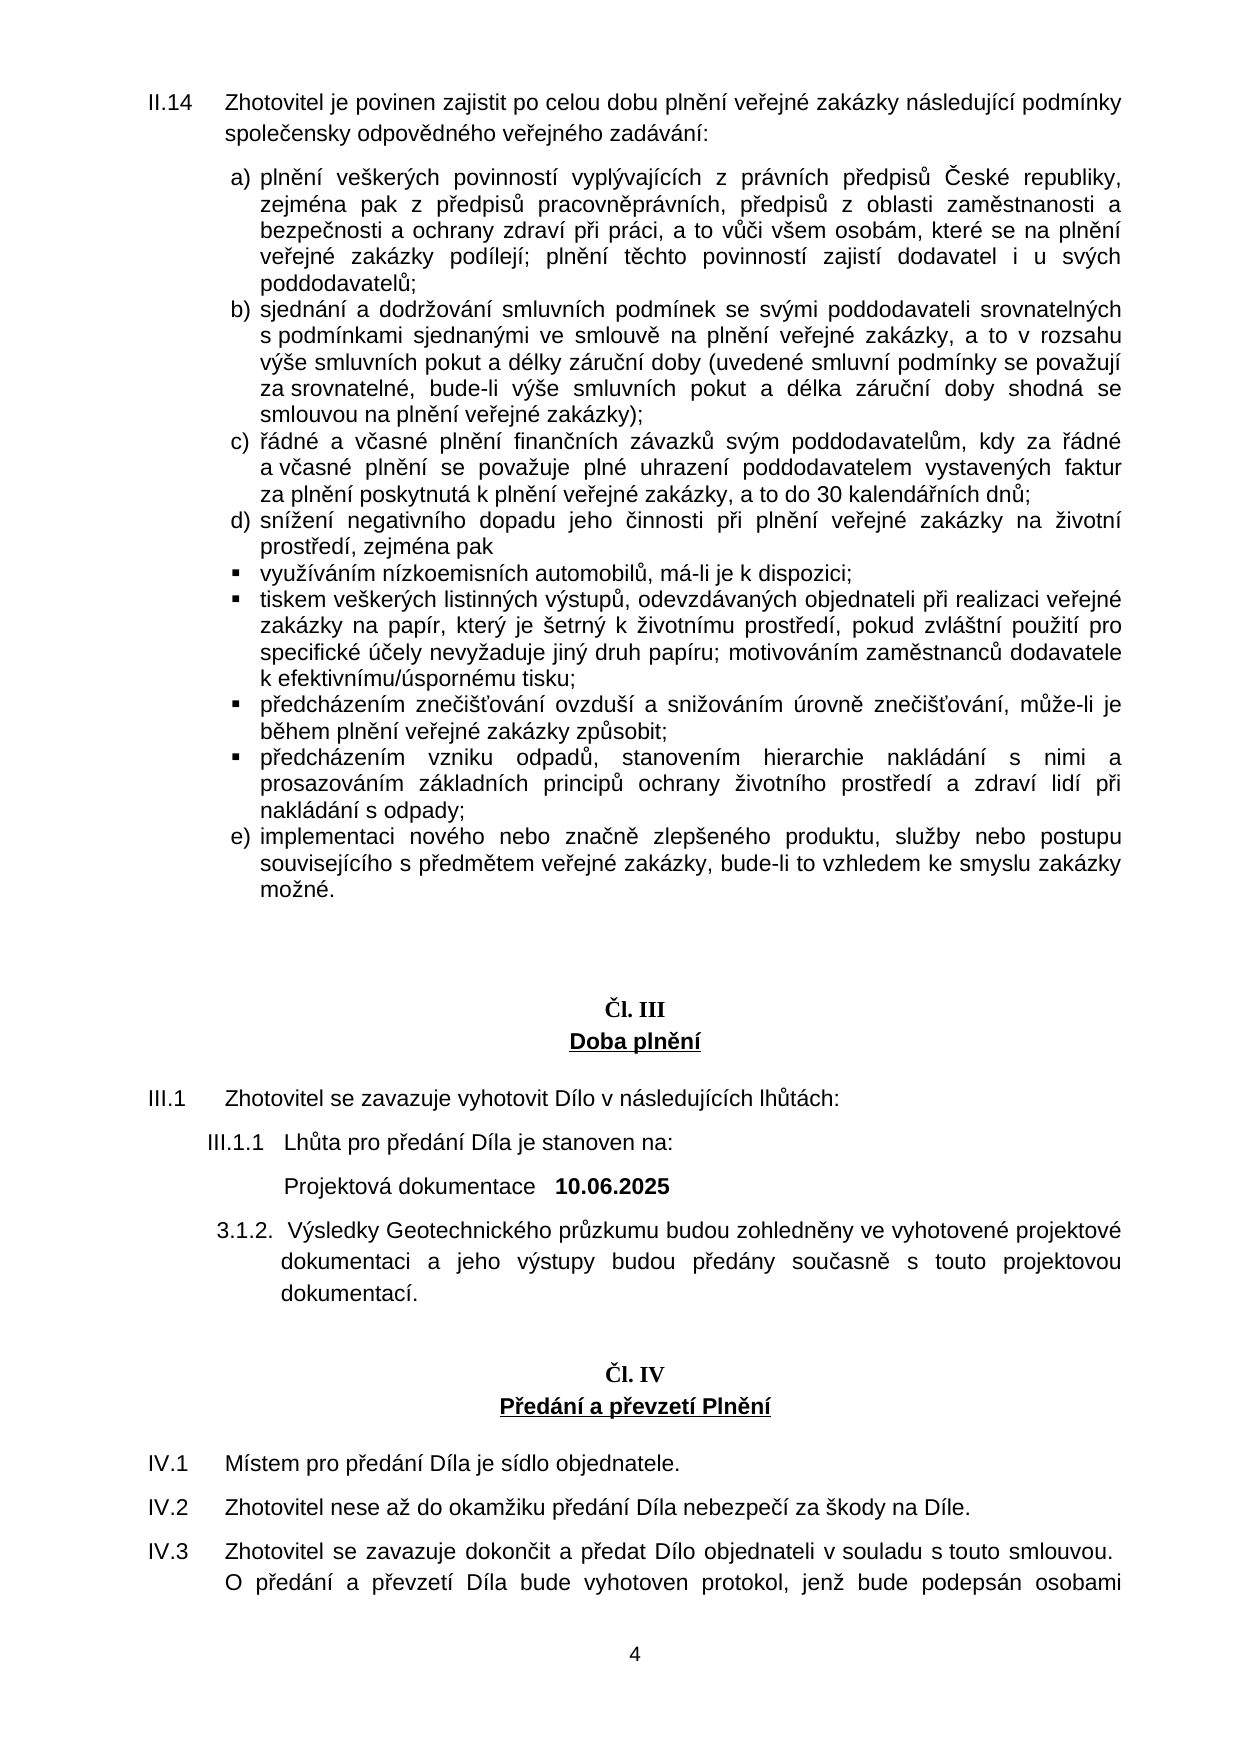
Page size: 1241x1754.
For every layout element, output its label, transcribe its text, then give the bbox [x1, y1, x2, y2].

text Doba plnění [148, 996, 1122, 1054]
list Zhotovitel nese až do okamžiku předání Díla nebezpečí za škody na Díle. [148, 1494, 1122, 1520]
list 3.1.2. Výsledky Geotechnického průzkumu budou zohledněny ve vyhotovené projektové dokumentaci a jeho výstupy budou předány současně s touto projektovou dokumentací. [148, 1217, 1122, 1306]
list Projektová dokumentace 10.06.2025 [283, 1173, 1122, 1199]
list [148, 1538, 1122, 1596]
list využíváním nízkoemisních automobilů, má-li je k dispozici; [230, 559, 1122, 586]
list Místem pro předání Díla je sídlo objednatele. [148, 1449, 1122, 1476]
list Lhůta pro předání Díla je stanoven na: [207, 1128, 1122, 1155]
list implementaci nového nebo značně zlepšeného produktu, služby nebo postupu souvisejícího s předmětem veřejné zakázky, bude-li to vzhledem ke smyslu zakázky možné. [230, 823, 1122, 902]
list snížení negativního dopadu jeho činnosti při plnění veřejné zakázky na životní prostředí, zejména pak [230, 507, 1122, 559]
list předcházením znečišťování ovzduší a snižováním úrovně znečišťování, může-li je během plnění veřejné zakázky způsobit; [230, 691, 1122, 744]
list Zhotovitel se zavazuje vyhotovit Dílo v následujících lhůtách: [148, 1084, 1122, 1111]
list plnění veškerých povinností vyplývajících z právních předpisů České republiky, zejména pak z předpisů pracovněprávních, předpisů z oblasti zaměstnanosti a bezpečnosti a ochrany zdraví při práci, a to vůči všem osobám, které se na plnění veřejné zakázky podílejí; plnění těchto povinností zajistí dodavatel i u svých poddodavatelů; [230, 164, 1122, 296]
list Zhotovitel je povinen zajistit po celou dobu plnění veřejné zakázky následující podmínky společensky odpovědného veřejného zadávání: [148, 89, 1122, 147]
list řádné a včasné plnění finančních závazků svým poddodavatelům, kdy za řádné a včasné plnění se považuje plné uhrazení poddodavatelem vystavených faktur za plnění poskytnutá k plnění veřejné zakázky, a to do 30 kalendářních dnů; [230, 428, 1122, 507]
list sjednání a dodržování smluvních podmínek se svými poddodavateli srovnatelných s podmínkami sjednanými ve smlouvě na plnění veřejné zakázky, a to v rozsahu výše smluvních pokut a délky záruční doby (uvedené smluvní podmínky se považují za srovnatelné, bude-li výše smluvních pokut a délka záruční doby shodná se smlouvou na plnění veřejné zakázky); [230, 296, 1122, 428]
list předcházením vzniku odpadů, stanovením hierarchie nakládání s nimi a prosazováním základních principů ochrany životního prostředí a zdraví lidí při nakládání s odpady; [230, 744, 1122, 823]
list tiskem veškerých listinných výstupů, odevzdávaných objednateli při realizaci veřejné zakázky na papír, který je šetrný k životnímu prostředí, pokud zvláštní použití pro specifické účely nevyžaduje jiný druh papíru; motivováním zaměstnanců dodavatele k efektivnímu/úspornému tisku; [230, 586, 1122, 691]
text Předání a převzetí Plnění [148, 1361, 1122, 1419]
